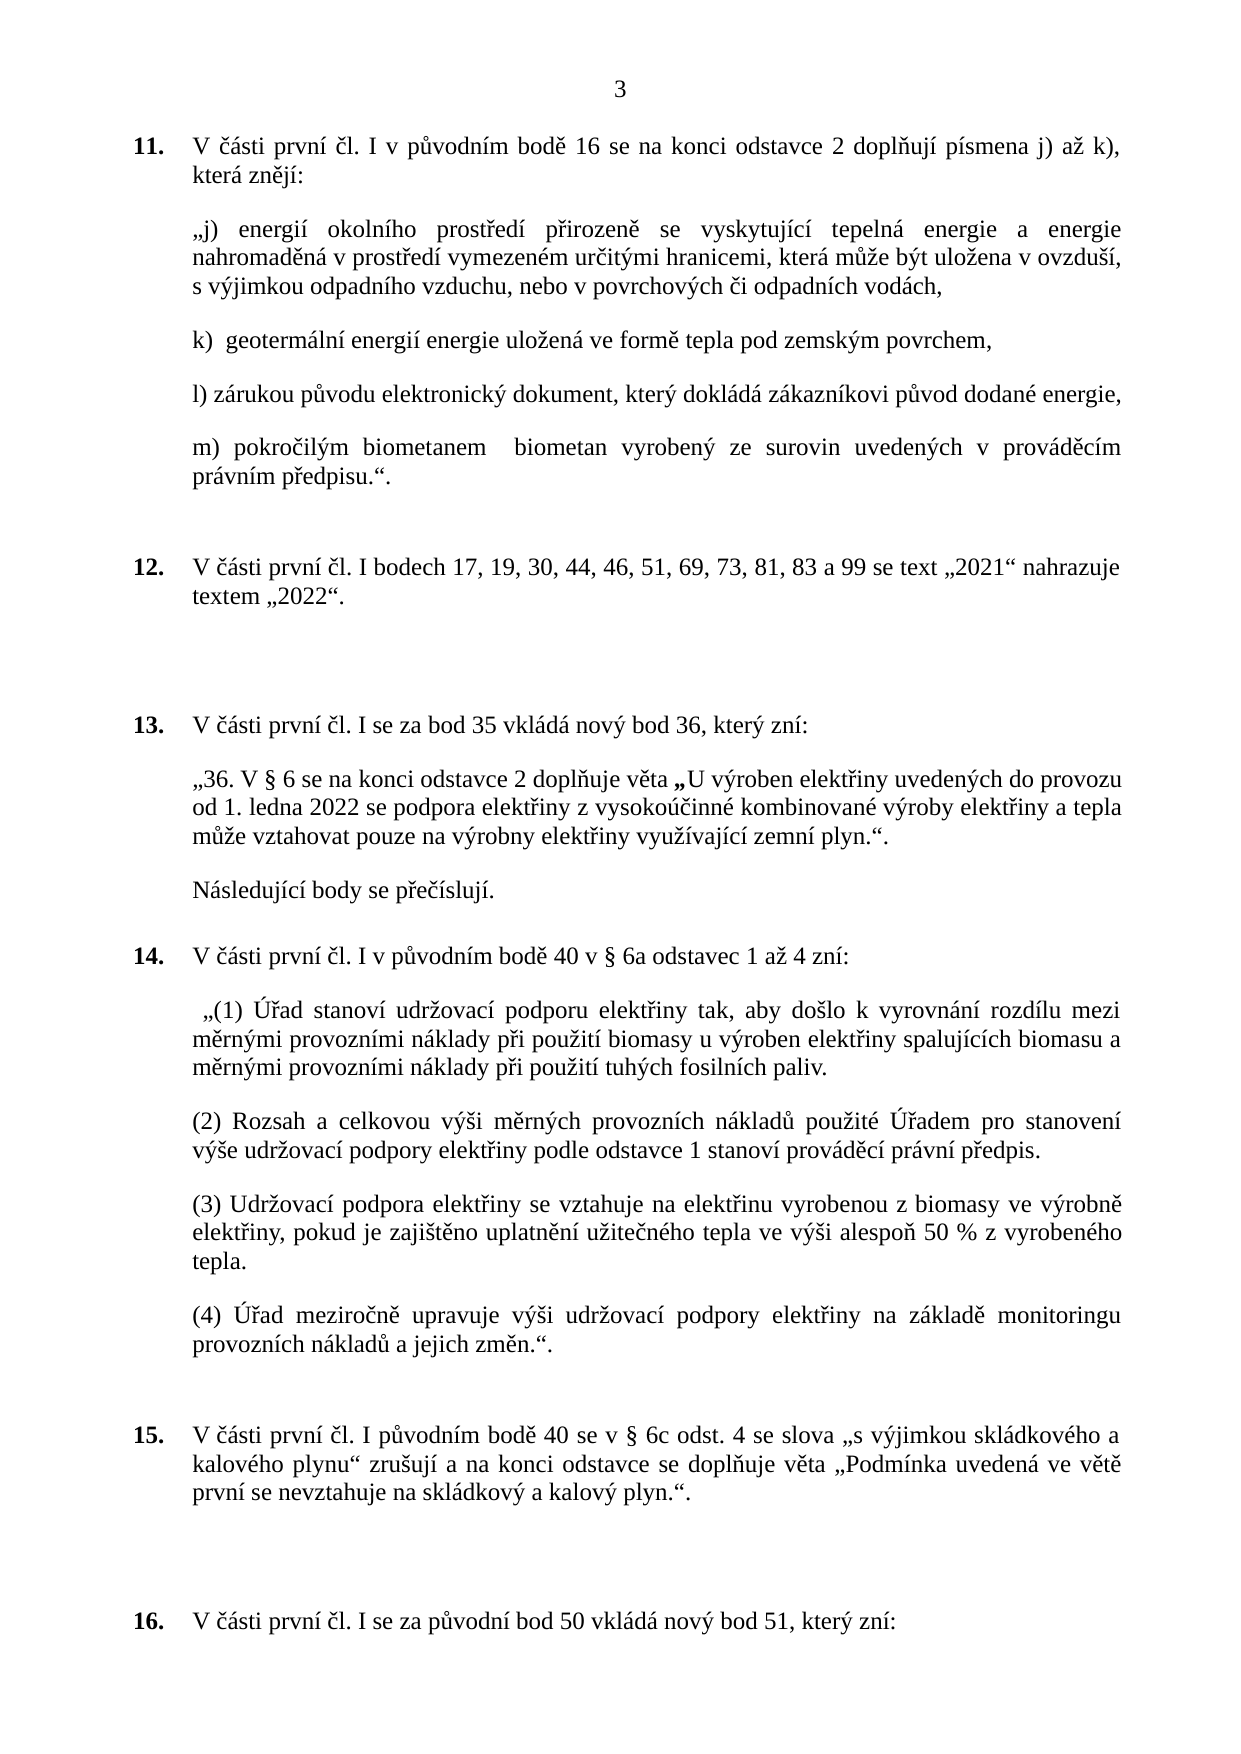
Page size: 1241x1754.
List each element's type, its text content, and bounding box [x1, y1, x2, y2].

list V části první čl. I v původním bodě 16 se na konci odstavce 2 doplňují písmena j) až k), která znějí: [133, 131, 1122, 189]
list V části první čl. I se za bod 35 vkládá nový bod 36, který zní: [133, 710, 1122, 739]
text Následující body se přečíslují. [192, 875, 1122, 904]
text (3) Udržovací podpora elektřiny se vztahuje na elektřinu vyrobenou z biomasy ve výrobně elektřiny, pokud je zajištěno uplatnění užitečného tepla ve výši alespoň 50 % z vyrobeného tepla. [192, 1189, 1122, 1275]
list V části první čl. I bodech 17, 19, 30, 44, 46, 51, 69, 73, 81, 83 a 99 se text „2021“ nahrazuje textem „2022“. [133, 552, 1122, 610]
list V části první čl. I původním bodě 40 se v § 6c odst. 4 se slova „s výjimkou skládkového a kalového plynu“ zrušují a na konci odstavce se doplňuje věta „Podmínka uvedená ve větě první se nevztahuje na skládkový a kalový plyn.“. [133, 1420, 1122, 1506]
list V části první čl. I v původním bodě 40 v § 6a odstavec 1 až 4 zní: [133, 941, 1122, 970]
text (2) Rozsah a celkovou výši měrných provozních nákladů použité Úřadem pro stanovení výše udržovací podpory elektřiny podle odstavce 1 stanoví prováděcí právní předpis. [192, 1106, 1122, 1164]
text „36. V § 6 se na konci odstavce 2 doplňuje věta „U výroben elektřiny uvedených do provozu od 1. ledna 2022 se podpora elektřiny z vysokoúčinné kombinované výroby elektřiny a tepla může vztahovat pouze na výrobny elektřiny využívající zemní plyn.“. [192, 764, 1122, 850]
text „(1) Úřad stanoví udržovací podporu elektřiny tak, aby došlo k vyrovnání rozdílu mezi měrnými provozními náklady při použití biomasy u výroben elektřiny spalujících biomasu a měrnými provozními náklady při použití tuhých fosilních paliv. [192, 995, 1122, 1081]
text m) pokročilým biometanem biometan vyrobený ze surovin uvedených v prováděcím právním předpisu.“. [192, 432, 1122, 490]
text „j) energií okolního prostředí přirozeně se vyskytující tepelná energie a energie nahromaděná v prostředí vymezeném určitými hranicemi, která může být uložena v ovzduší, s výjimkou odpadního vzduchu, nebo v povrchových či odpadních vodách, [192, 214, 1122, 300]
text (4) Úřad meziročně upravuje výši udržovací podpory elektřiny na základě monitoringu provozních nákladů a jejich změn.“. [192, 1300, 1122, 1357]
text k) geotermální energií energie uložená ve formě tepla pod zemským povrchem, [192, 325, 1122, 354]
text l) zárukou původu elektronický dokument, který dokládá zákazníkovi původ dodané energie, [192, 379, 1122, 407]
list V části první čl. I se za původní bod 50 vkládá nový bod 51, který zní: [133, 1606, 1122, 1635]
